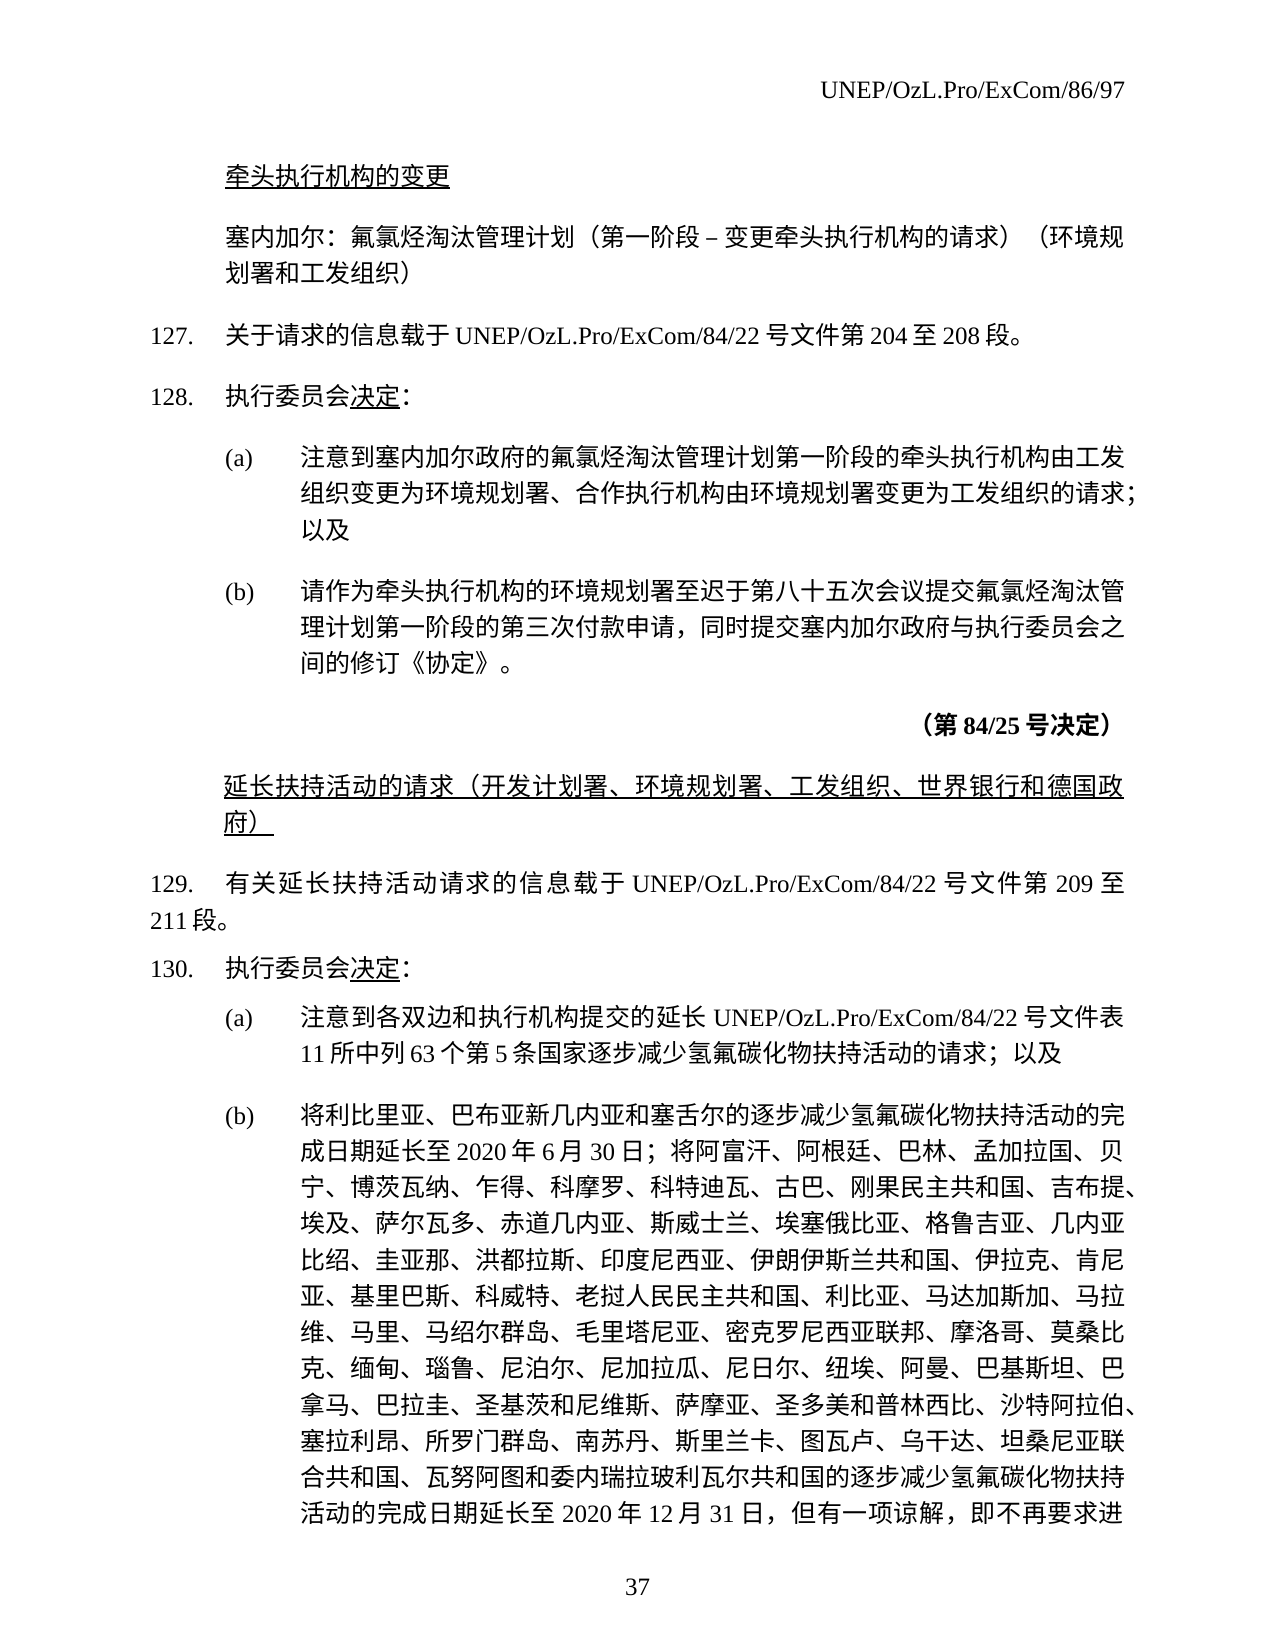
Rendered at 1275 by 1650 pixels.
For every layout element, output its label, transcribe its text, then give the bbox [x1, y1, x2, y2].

text 塞内加尔：氟氯烃淘汰管理计划（第一阶段 – 变更牵头执行机构的请求）（环境规划署和工发组织） [225, 218, 1125, 290]
subtitle 执行委员会决定： [150, 376, 1125, 413]
text 牵头执行机构的变更 [225, 156, 1125, 193]
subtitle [225, 1095, 1125, 1530]
subtitle 有关延长扶持活动请求的信息载于UNEP/OzL.Pro/ExCom/84/22号文件第209至211段。 [150, 864, 1125, 936]
subtitle 注意到塞内加尔政府的氟氯烃淘汰管理计划第一阶段的牵头执行机构由工发组织变更为环境规划署、合作执行机构由环境规划署变更为工发组织的请求；以及 [225, 438, 1125, 546]
text （第84/25号决定） [150, 705, 1125, 741]
subtitle 关于请求的信息载于UNEP/OzL.Pro/ExCom/84/22号文件第204至208段。 [150, 315, 1125, 351]
subtitle 请作为牵头执行机构的环境规划署至迟于第八十五次会议提交氟氯烃淘汰管理计划第一阶段的第三次付款申请，同时提交塞内加尔政府与执行委员会之间的修订《协定》。 [225, 571, 1125, 680]
text 延长扶持活动的请求（开发计划署、环境规划署、工发组织、世界银行和德国政府） [223, 766, 1125, 839]
subtitle 执行委员会决定： [150, 949, 1125, 985]
subtitle 注意到各双边和执行机构提交的延长UNEP/OzL.Pro/ExCom/84/22号文件表11所中列63个第5条国家逐步减少氢氟碳化物扶持活动的请求；以及 [225, 998, 1125, 1070]
